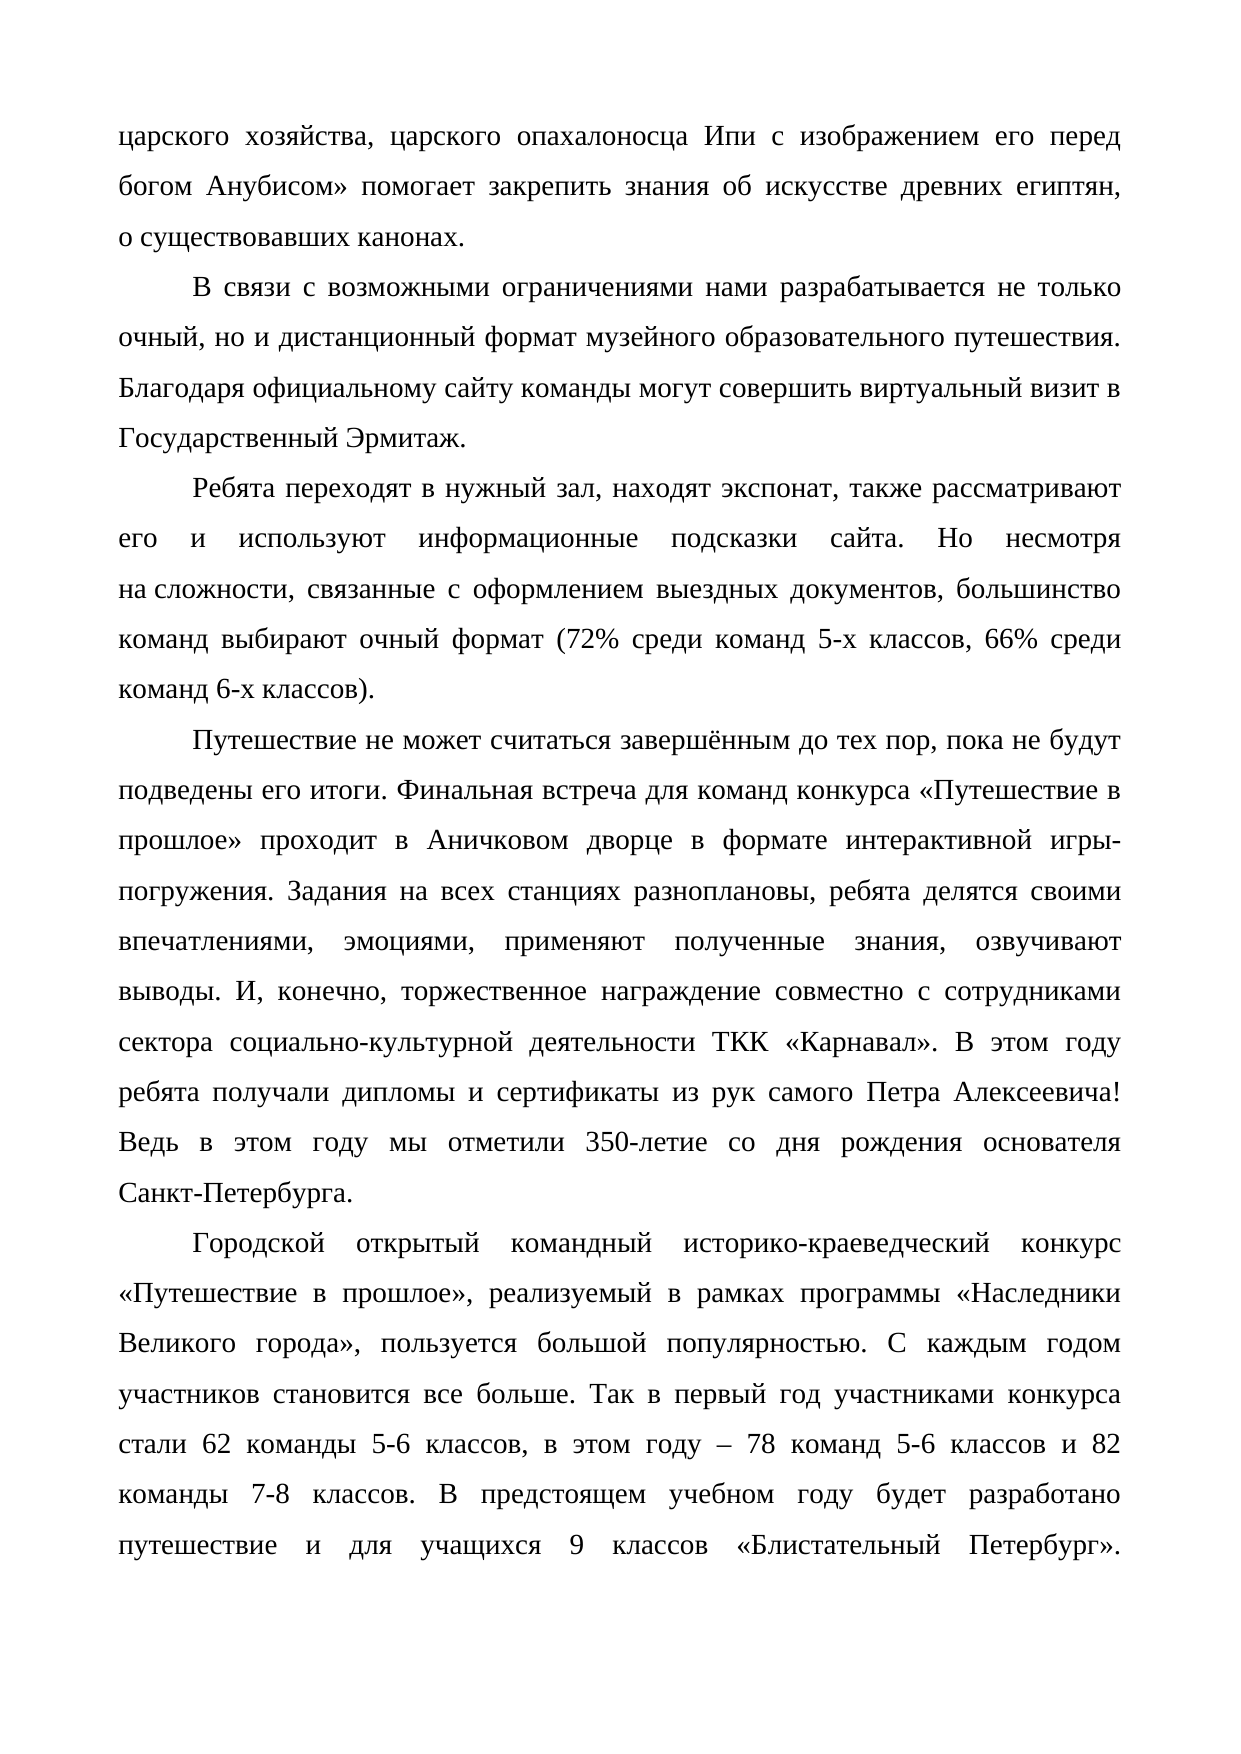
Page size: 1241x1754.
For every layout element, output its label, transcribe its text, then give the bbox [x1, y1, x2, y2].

text Путешествие не может считаться завершённым до тех пор, пока не будут подведены его итоги. Финальная встреча для команд конкурса «Путешествие в прошлое» проходит в Аничковом дворце в формате интерактивной игры-погружения. Задания на всех станциях разноплановы, ребята делятся своими впечатлениями, эмоциями, применяют полученные знания, озвучивают выводы. И, конечно, торжественное награждение совместно с сотрудниками сектора социально-культурной деятельности ТКК «Карнавал». В этом году ребята получали дипломы и сертификаты из рук самого Петра Алексеевича! Ведь в этом году мы отметили 350-летие со дня рождения основателя Санкт-Петербурга. [118, 722, 1122, 1208]
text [118, 118, 1122, 252]
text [118, 1225, 1122, 1560]
text Ребята переходят в нужный зал, находят экспонат, также рассматривают его и используют информационные подсказки сайта. Но несмотря на сложности, связанные с оформлением выездных документов, большинство команд выбирают очный формат (72% среди команд 5-х классов, 66% среди команд 6-х классов). [118, 470, 1122, 705]
text В связи с возможными ограничениями нами разрабатывается не только очный, но и дистанционный формат музейного образовательного путешествия. Благодаря официальному сайту команды могут совершить виртуальный визит в Государственный Эрмитаж. [118, 269, 1122, 453]
